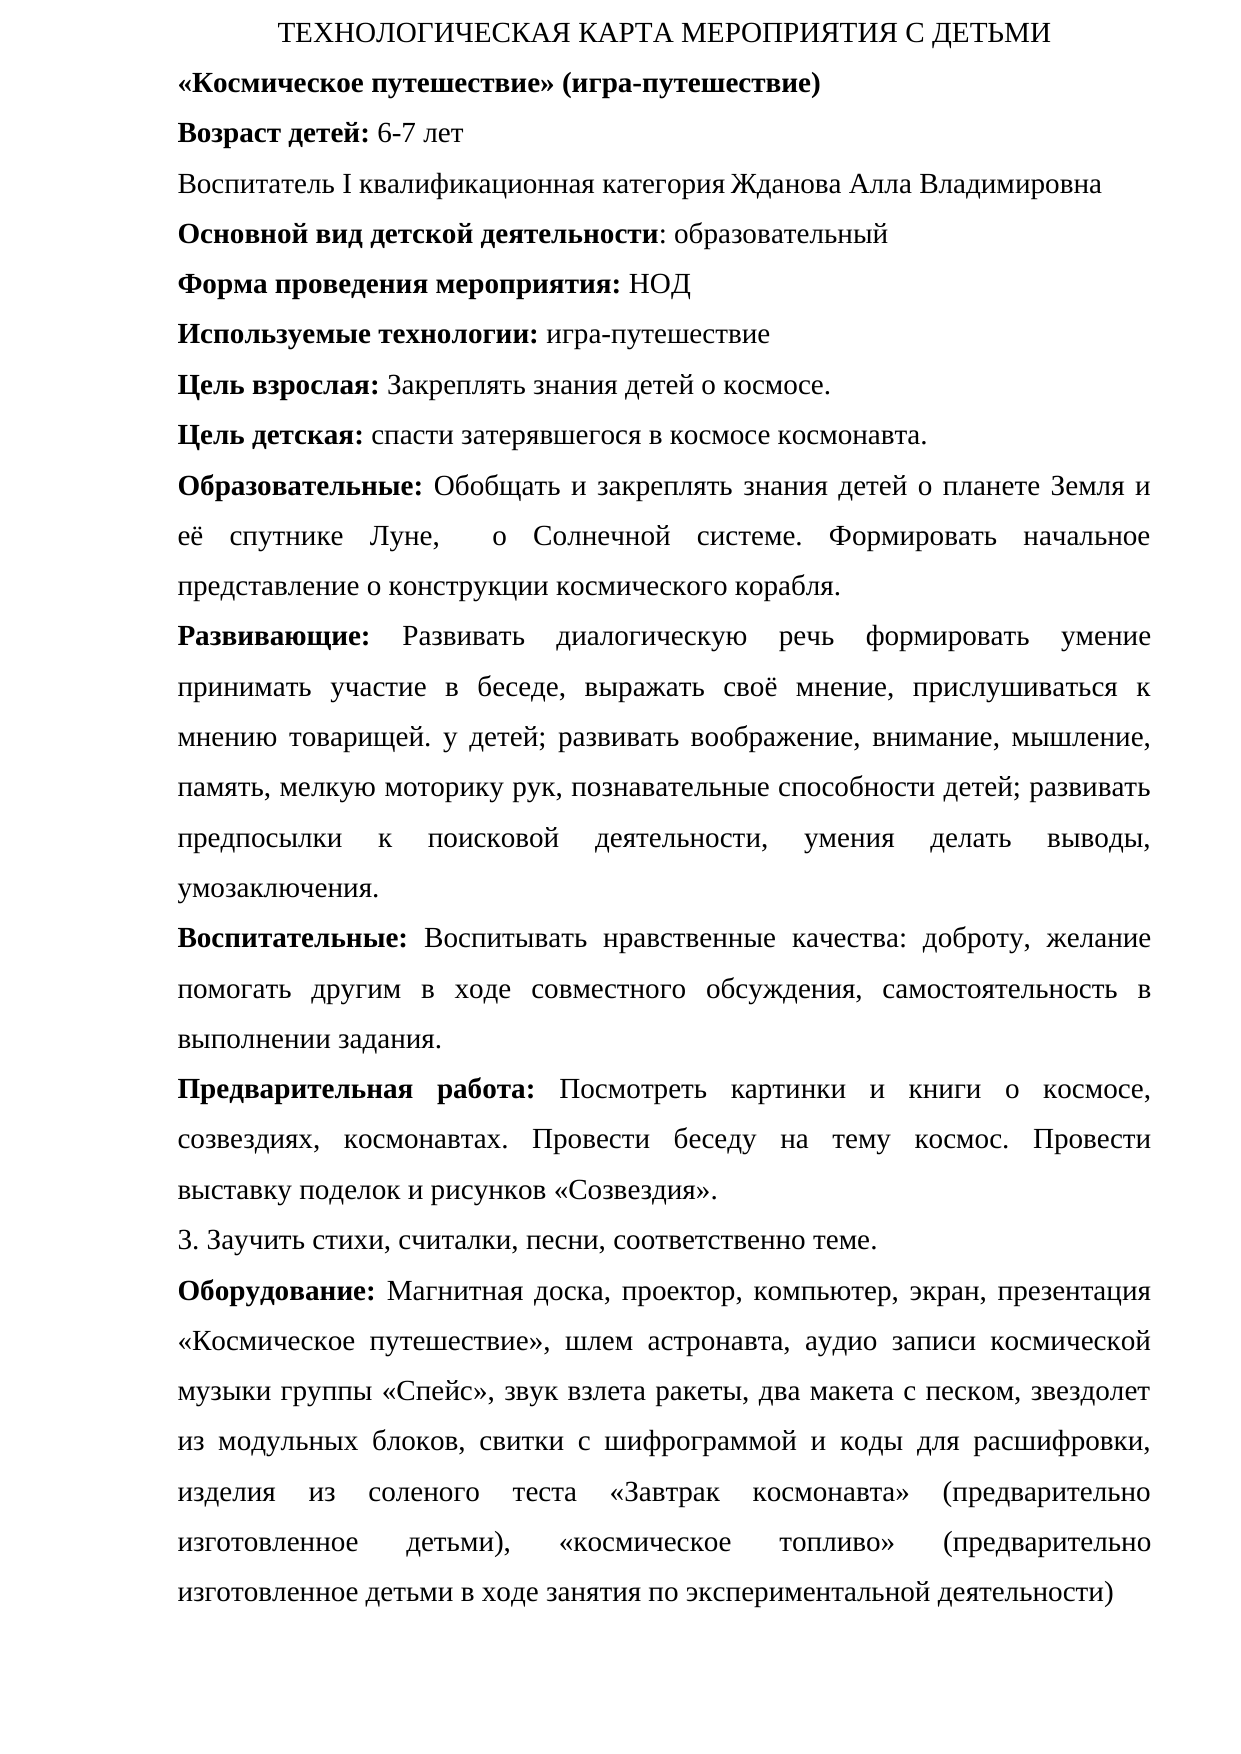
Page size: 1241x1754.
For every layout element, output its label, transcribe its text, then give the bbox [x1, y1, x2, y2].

text Предварительная работа: Посмотреть картинки и книги о космосе, созвездиях, космонавтах. Провести беседу на тему космос. Провести выставку поделок и рисунков «Созвездия». [177, 1071, 1152, 1206]
text Цель взрослая: Закреплять знания детей о космосе. [177, 367, 1152, 401]
text Воспитатель I квалификационная категория Жданова Алла Владимировна [177, 166, 1152, 199]
text Возраст детей: 6-7 лет [177, 115, 1152, 149]
text Воспитательные: Воспитывать нравственные качества: доброту, желание помогать другим в ходе совместного обсуждения, самостоятельность в выполнении задания. [177, 920, 1152, 1054]
text Используемые технологии: игра-путешествие [177, 317, 1152, 350]
text Цель детская: спасти затерявшегося в космосе космонавта. [177, 417, 1152, 451]
text Образовательные: Обобщать и закреплять знания детей о планете Земля и её спутнике Луне, о Солнечной системе. Формировать начальное представление о конструкции космического корабля. [177, 468, 1152, 602]
text Основной вид детской деятельности: образовательный [177, 216, 1152, 249]
text Развивающие: Развивать диалогическую речь формировать умение принимать участие в беседе, выражать своё мнение, прислушиваться к мнению товарищей. у детей; развивать воображение, внимание, мышление, память, мелкую моторику рук, познавательные способности детей; развивать предпосылки к поисковой деятельности, умения делать выводы, умозаключения. [177, 618, 1152, 904]
text Форма проведения мероприятия: НОД [177, 266, 1152, 300]
text ТЕХНОЛОГИЧЕСКАЯ КАРТА МЕРОПРИЯТИЯ С ДЕТЬМИ [177, 15, 1152, 48]
text Оборудование: Магнитная доска, проектор, компьютер, экран, презентация «Космическое путешествие», шлем астронавта, аудио записи космической музыки группы «Спейс», звук взлета ракеты, два макета с песком, звездолет из модульных блоков, свитки с шифрограммой и коды для расшифровки, изделия из соленого теста «Завтрак космонавта» (предварительно изготовленное детьми), «космическое топливо» (предварительно изготовленное детьми в ходе занятия по экспериментальной деятельности) [177, 1273, 1152, 1608]
text 3. Заучить стихи, считалки, песни, соответственно теме. [177, 1222, 1152, 1256]
text «Космическое путешествие» (игра-путешествие) [177, 65, 1152, 99]
